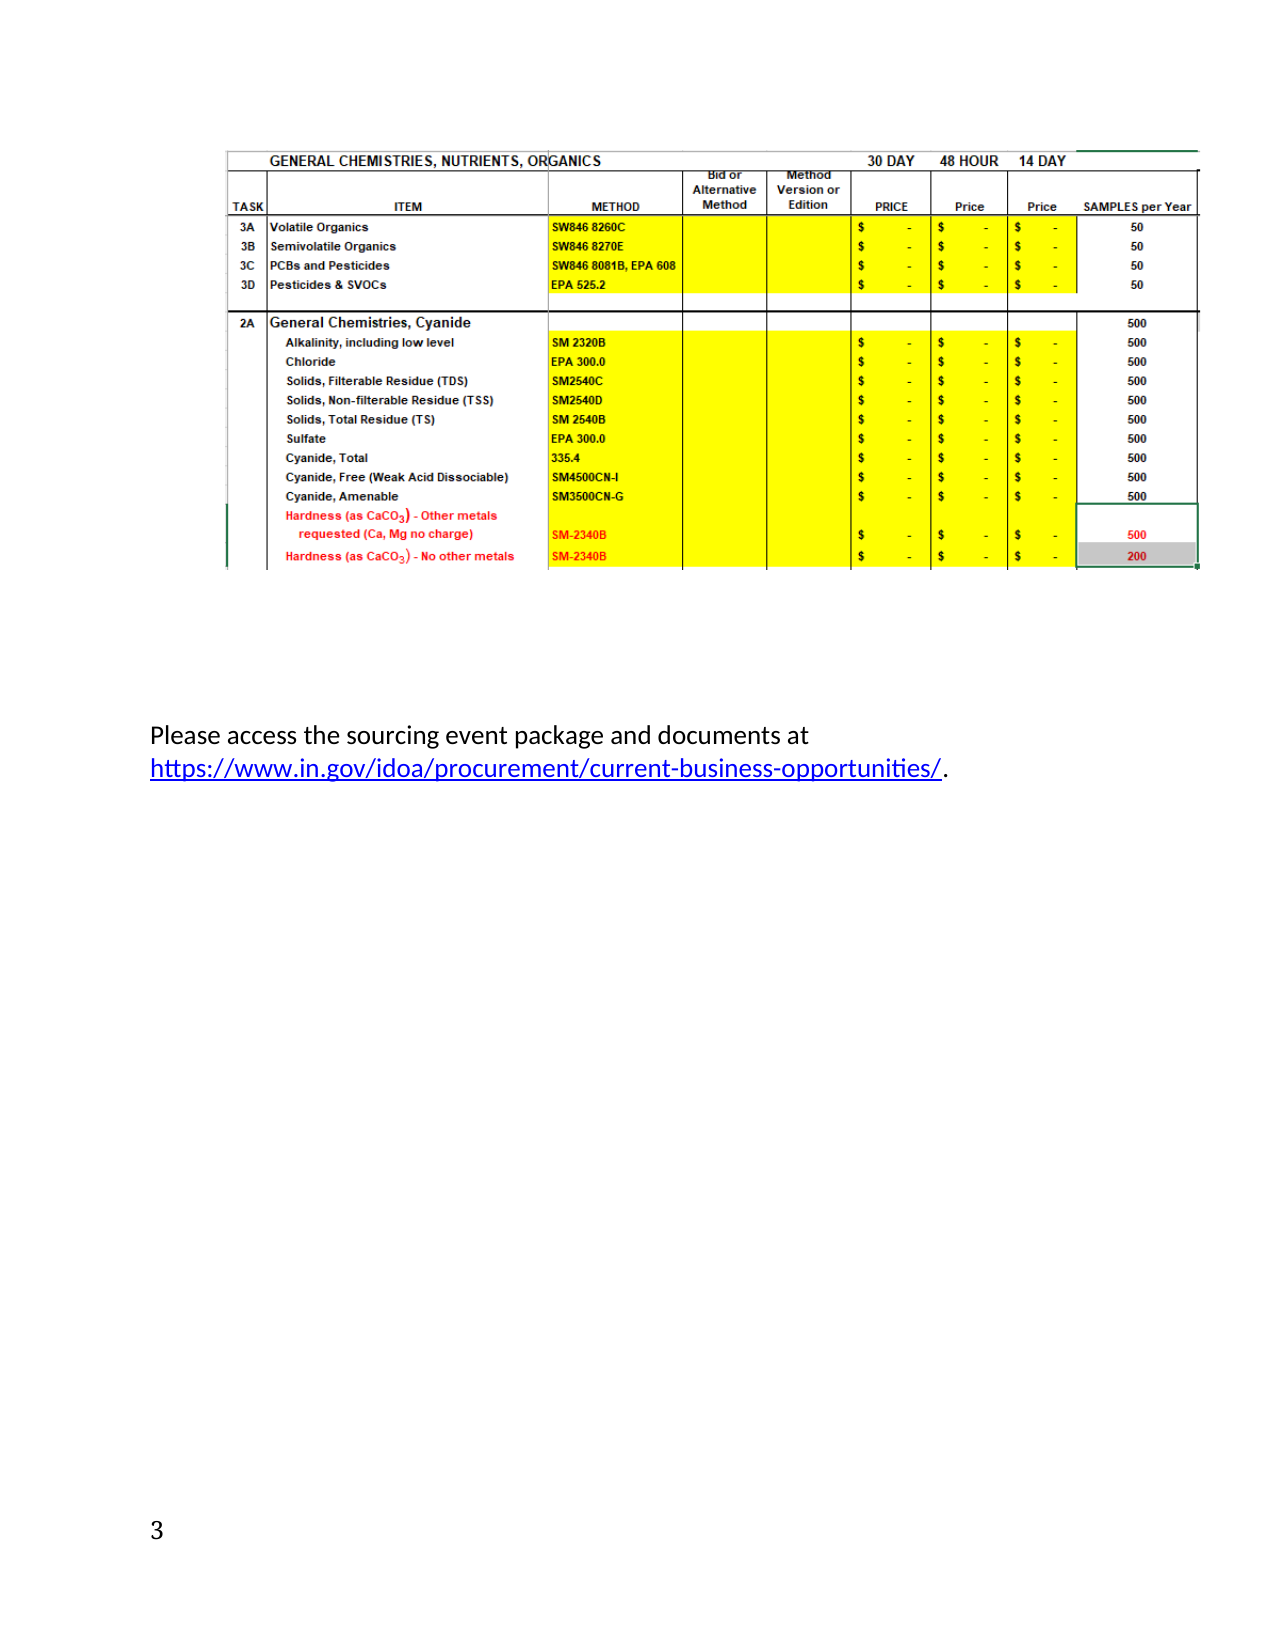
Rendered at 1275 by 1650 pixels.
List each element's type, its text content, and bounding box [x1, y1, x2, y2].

picture [225, 150, 1200, 570]
text Please access the sourcing event package and documents at https://www.in.gov/idoa/procurement/current-business-opportunities/. [150, 718, 1125, 784]
